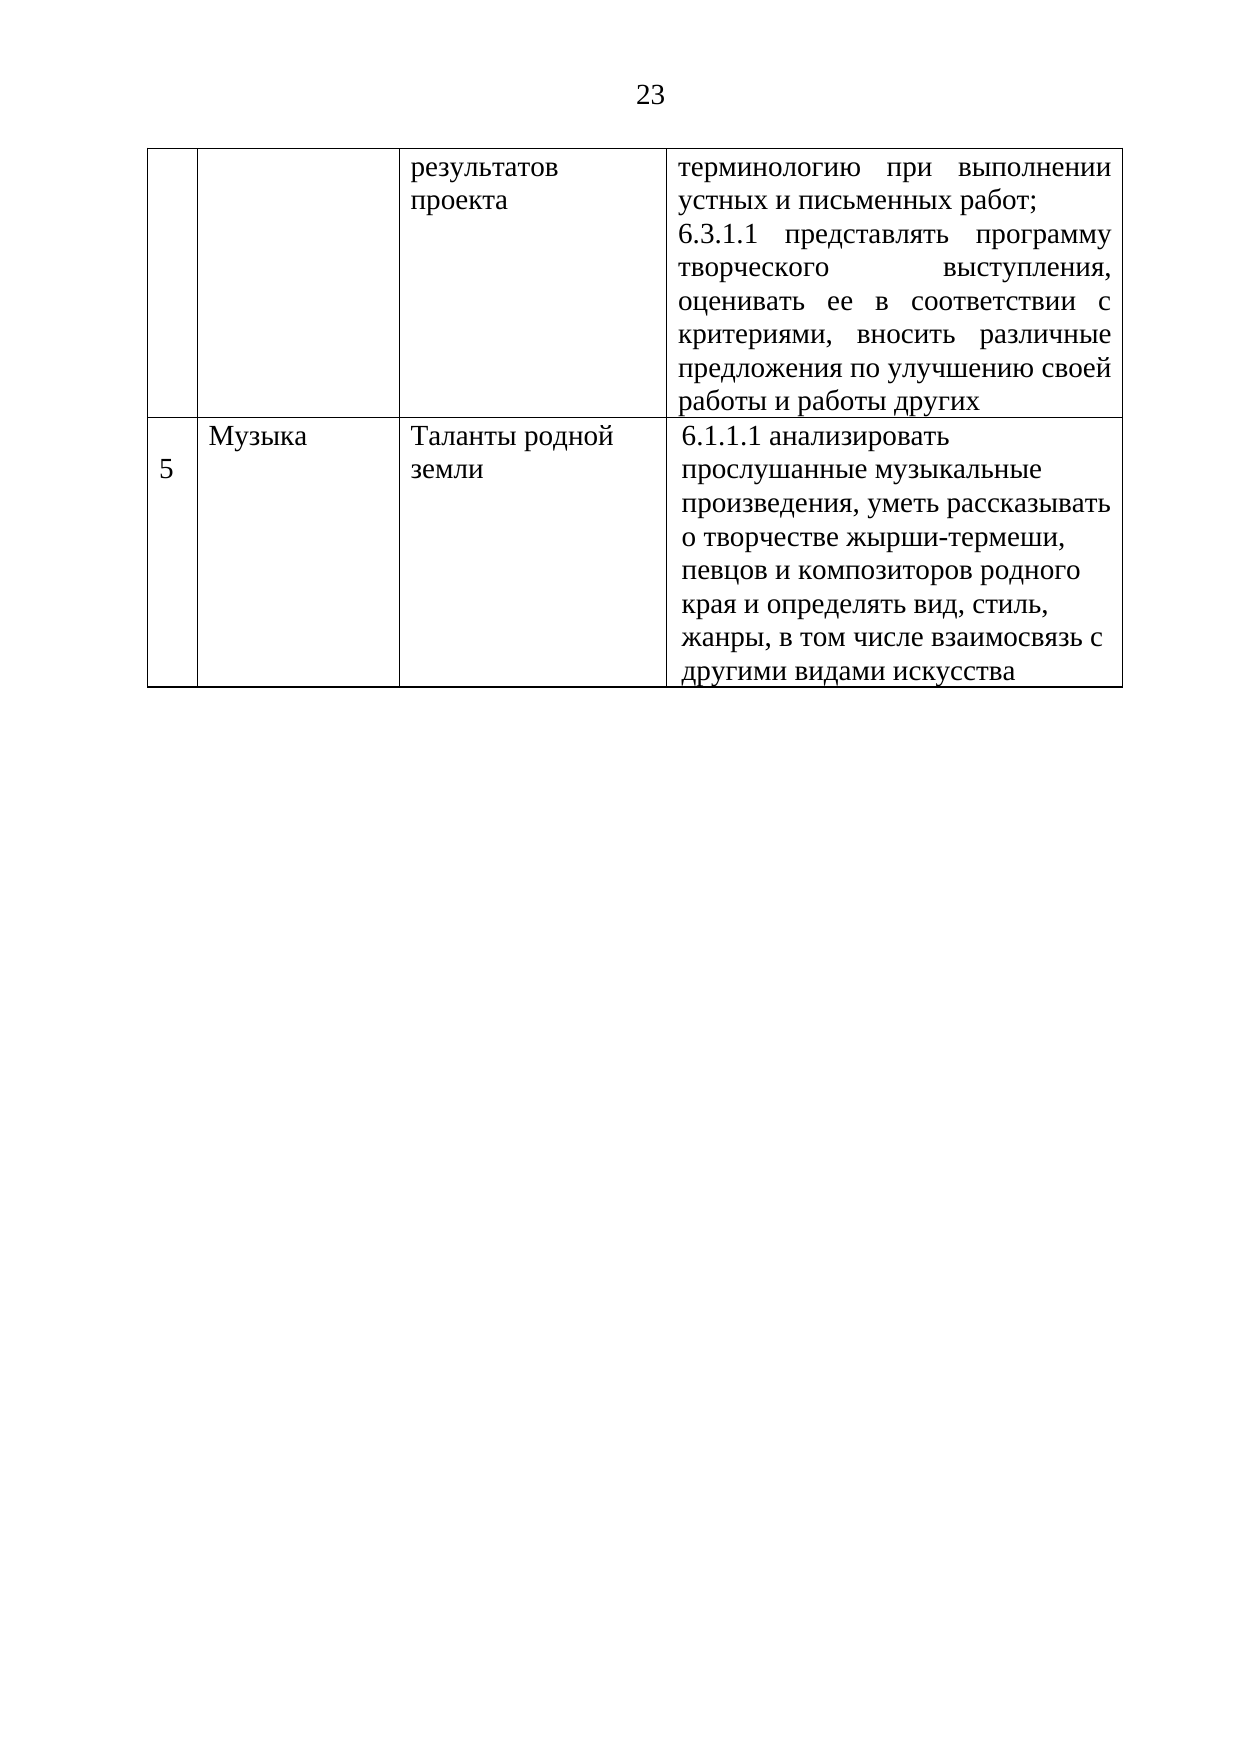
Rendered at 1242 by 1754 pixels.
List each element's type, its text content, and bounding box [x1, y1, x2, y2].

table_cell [667, 149, 1122, 417]
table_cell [400, 149, 666, 417]
table_cell 5 [148, 418, 197, 686]
table_cell Музыка [198, 418, 399, 686]
table_cell 6.1.1.1 анализировать прослушанные музыкальные произведения, уметь рассказывать о творчестве жырши-термеши, певцов и композиторов родного края и определять вид, стиль, жанры, в том числе взаимосвязь с другими видами искусства [667, 418, 1122, 686]
table_cell Таланты родной земли [400, 418, 666, 686]
